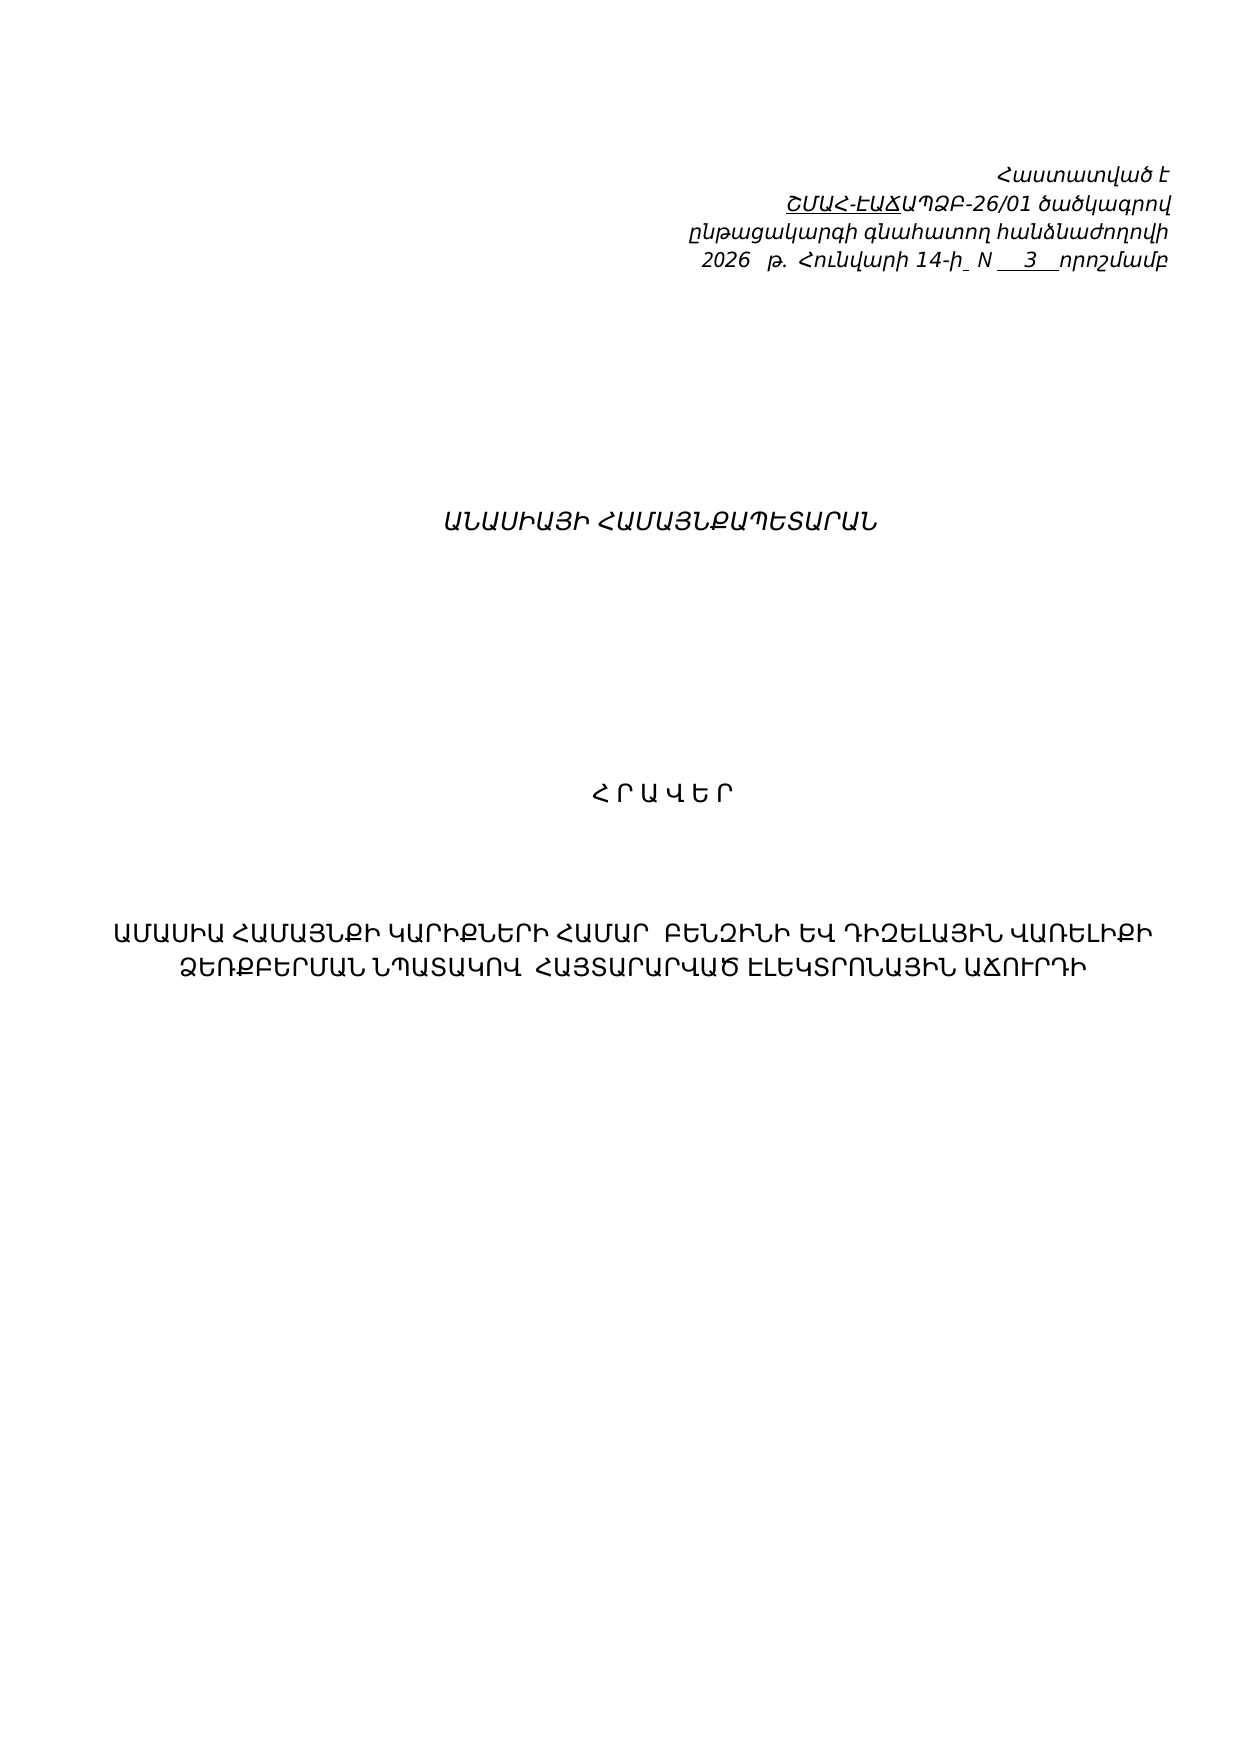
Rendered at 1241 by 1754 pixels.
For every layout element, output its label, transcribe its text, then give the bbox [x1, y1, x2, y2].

text Հ Ր Ա Վ Ե Ր [94, 776, 1172, 810]
text ընթացակարգի գնահատող հանձնաժողովի [94, 217, 1171, 246]
text 2026 թ. Հունվարի 14-ի N 3 որոշմամբ [94, 246, 1171, 274]
text ՇՄԱՀ-ԷԱՃԱՊՁԲ-26/01 ծածկագրով [94, 189, 1171, 217]
text Հաստատված է [94, 160, 1171, 189]
text ԱՄԱՍԻԱ ՀԱՄԱՅՆՔԻ ԿԱՐԻՔՆԵՐԻ ՀԱՄԱՐ ԲԵՆԶԻՆԻ ԵՎ ԴԻԶԵԼԱՅԻՆ ՎԱՌԵԼԻՔԻ ՁԵՌՔԲԵՐՄԱՆ ՆՊԱՏԱԿՈՎ ՀԱՅՏԱՐԱՐՎԱԾ ԷԼԵԿՏՐՈՆԱՅԻՆ ԱՃՈՒՐԴԻ [94, 916, 1172, 984]
text ԱՆԱՍԻԱՅԻ ՀԱՄԱՅՆՔԱՊԵՏԱՐԱՆ [94, 507, 1172, 536]
